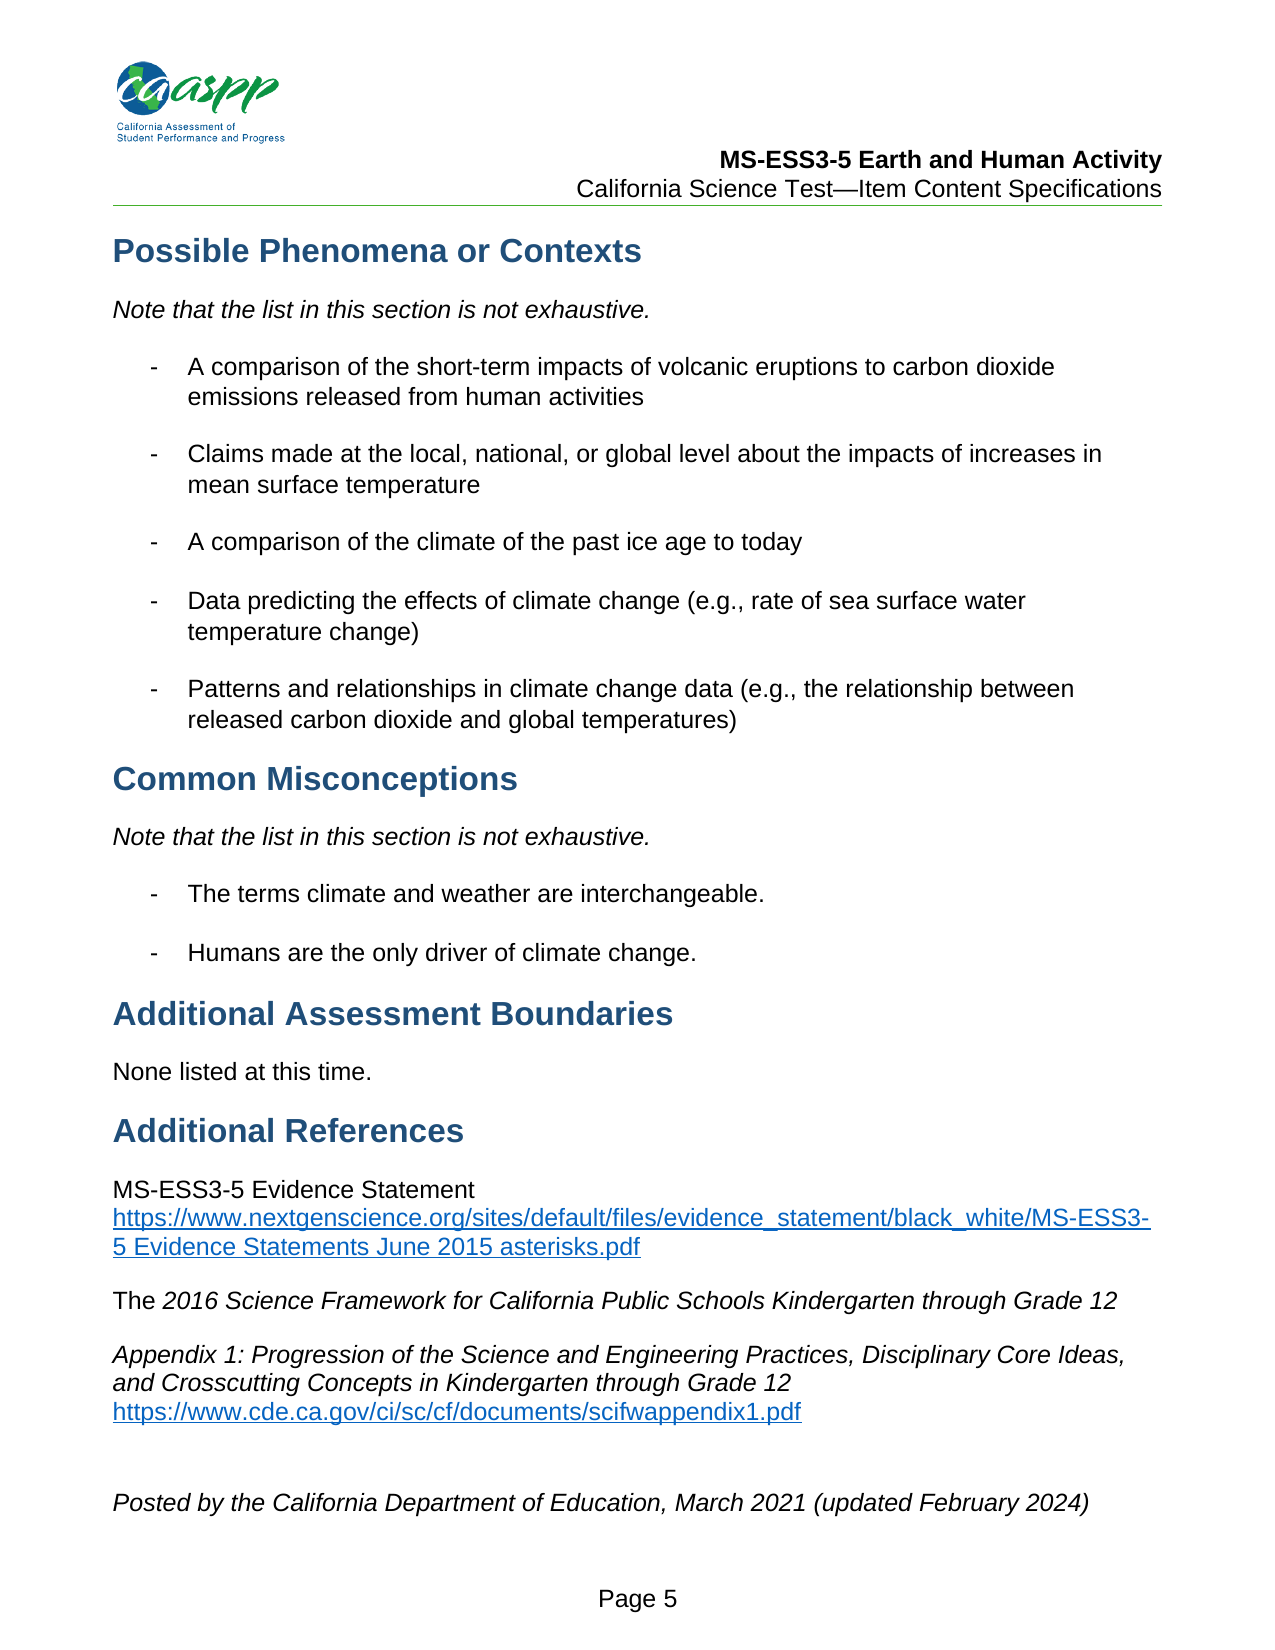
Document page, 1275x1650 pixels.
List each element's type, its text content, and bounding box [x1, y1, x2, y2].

text A comparison of the short-term impacts of volcanic eruptions to carbon dioxide emissions released from human activities [150, 348, 1162, 411]
text The terms climate and weather are interchangeable. [150, 876, 1162, 910]
text MS-ESS3-5 Evidence Statement https://www.nextgenscience.org/sites/default/files/evidence_statement/black_white/MS-ESS3-5 Evidence Statements June 2015 asterisks.pdf [112, 1174, 1162, 1261]
text Humans are the only driver of climate change. [150, 935, 1162, 969]
subtitle Additional Assessment Boundaries [112, 994, 1162, 1032]
subtitle Common Misconceptions [112, 759, 1162, 797]
text Note that the list in this section is not exhaustive. [112, 822, 1162, 851]
subtitle Additional References [112, 1111, 1162, 1149]
text Note that the list in this section is not exhaustive. [112, 294, 1162, 323]
subtitle Possible Phenomena or Contexts [112, 231, 1162, 269]
text Data predicting the effects of climate change (e.g., rate of sea surface water temperature change) [150, 583, 1162, 646]
text Claims made at the local, national, or global level about the impacts of increases in mean surface temperature [150, 436, 1162, 499]
text A comparison of the climate of the past ice age to today [150, 524, 1162, 558]
text Patterns and relationships in climate change data (e.g., the relationship between released carbon dioxide and global temperatures) [150, 671, 1162, 734]
text The 2016 Science Framework for California Public Schools Kindergarten through Grade 12 [112, 1286, 1162, 1314]
text None listed at this time. [112, 1057, 1162, 1086]
picture [112, 60, 287, 146]
text Posted by the California Department of Education, March 2021 (updated February 2024) [112, 1488, 1162, 1517]
text Appendix 1: Progression of the Science and Engineering Practices, Disciplinary Core Ideas, and Crosscutting Concepts in Kindergarten through Grade 12 https://www.cde.ca.gov/ci/sc/cf/documents/scifwappendix1.pdf [112, 1339, 1162, 1426]
